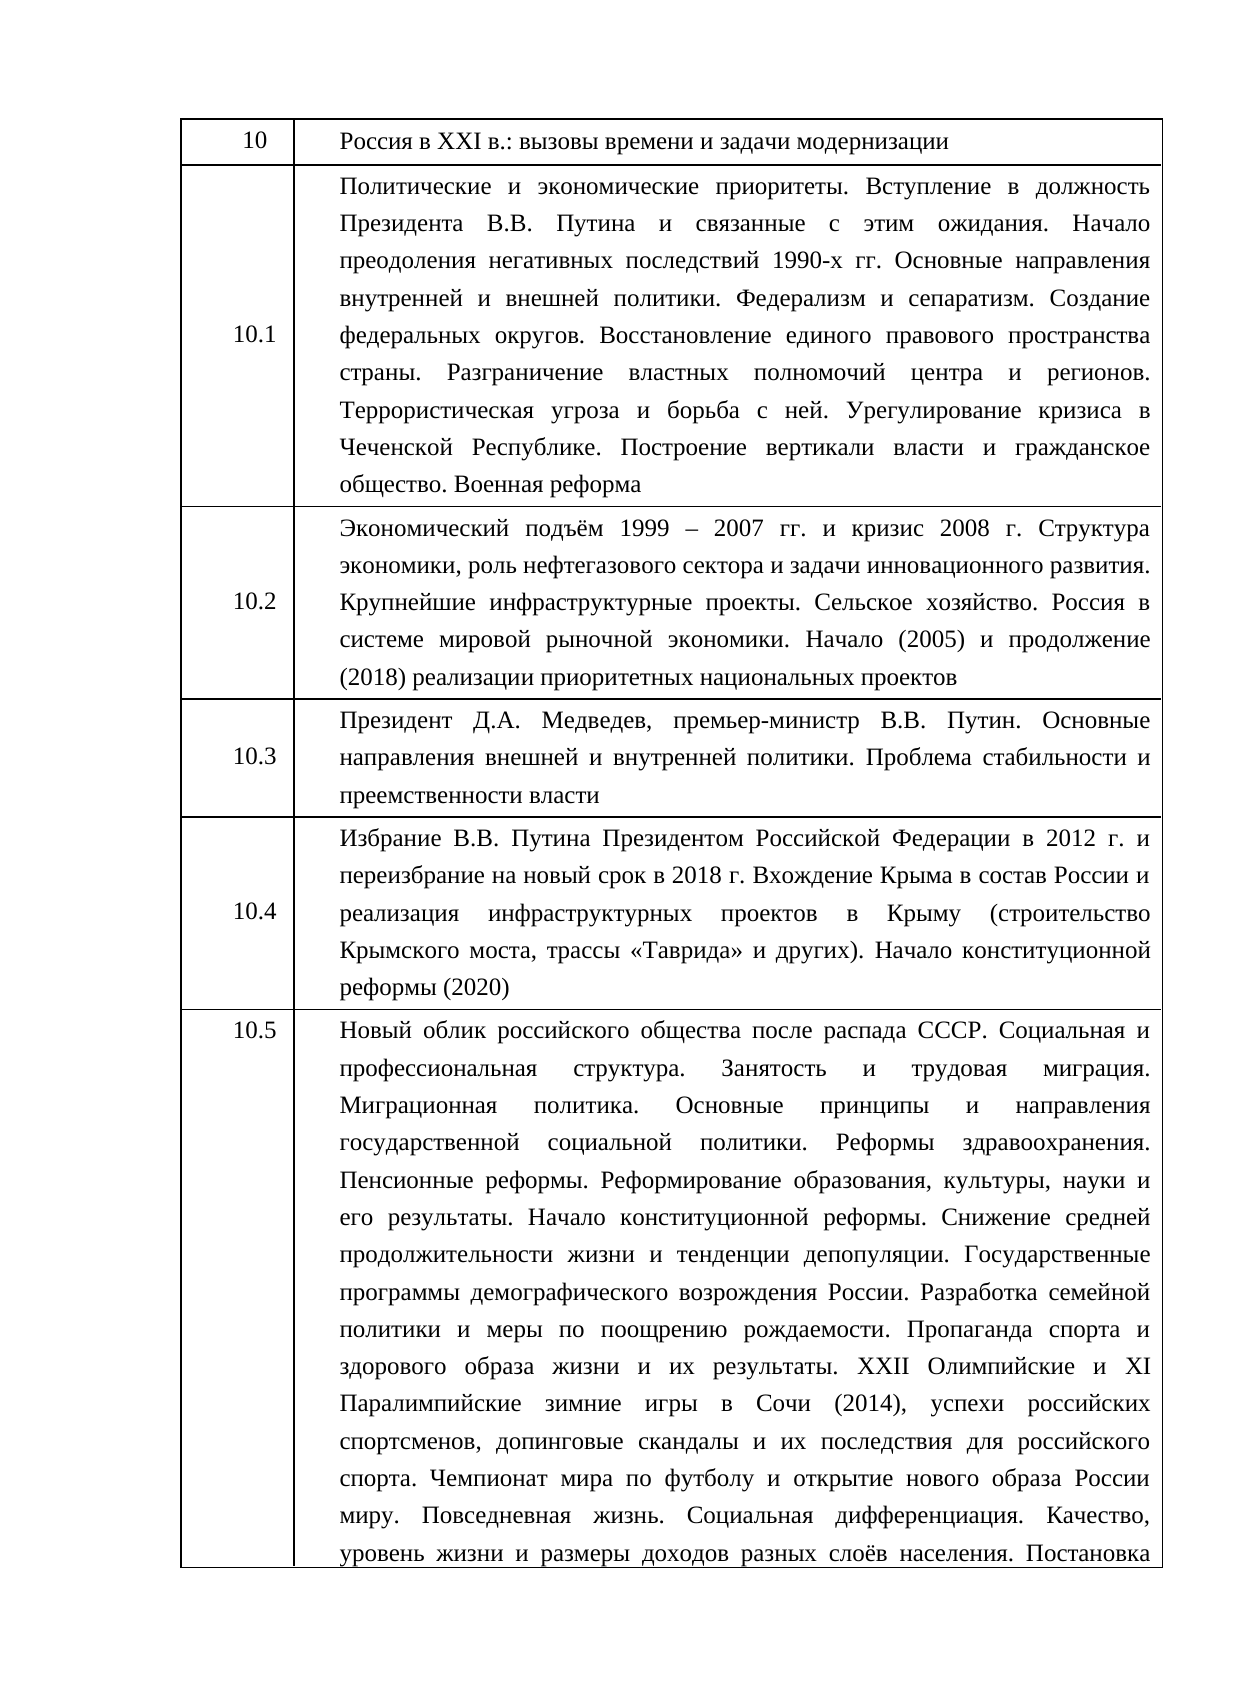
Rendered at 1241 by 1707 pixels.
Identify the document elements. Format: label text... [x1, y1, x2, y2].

table_cell 10.4 [182, 818, 293, 1009]
table_cell 10.1 [182, 166, 293, 506]
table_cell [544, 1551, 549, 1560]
table_cell Экономический подъём 1999 – 2007 гг. и кризис 2008 г. Структура экономики, роль нефтегазового сектора и задачи инновационного развития. Крупнейшие инфраструктурные проекты. Сельское хозяйство. Россия в системе мировой рыночной экономики. Начало (2005) и продолжение (2018) реализации приоритетных национальных проектов [295, 506, 1162, 698]
table_cell Избрание В.В. Путина Президентом Российской Федерации в 2012 г. и переизбрание на новый срок в 2018 г. Вхождение Крыма в состав России и реализация инфраструктурных проектов в Крыму (строительство Крымского моста, трассы «Таврида» и других). Начало конституционной реформы (2020) [295, 816, 1162, 1009]
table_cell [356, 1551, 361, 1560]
table_cell 10.3 [182, 700, 293, 816]
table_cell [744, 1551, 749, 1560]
table_cell Политические и экономические приоритеты. Вступление в должность Президента В.В. Путина и связанные с этим ожидания. Начало преодоления негативных последствий 1990-х гг. Основные направления внутренней и внешней политики. Федерализм и сепаратизм. Создание федеральных округов. Восстановление единого правового пространства страны. Разграничение властных полномочий центра и регионов. Террористическая угроза и борьба с ней. Урегулирование кризиса в Чеченской Республике. Построение вертикали власти и гражданское общество. Военная реформа [295, 164, 1162, 506]
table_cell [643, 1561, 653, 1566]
table_cell 10 [182, 120, 293, 164]
table_cell Президент Д.А. Медведев, премьер-министр В.В. Путин. Основные направления внешней и внутренней политики. Проблема стабильности и преемственности власти [295, 698, 1162, 816]
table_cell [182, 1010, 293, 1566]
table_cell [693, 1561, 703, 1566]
table_cell 10.2 [182, 507, 293, 698]
table_cell Россия в ХХI в.: вызовы времени и задачи модернизации [295, 120, 1162, 164]
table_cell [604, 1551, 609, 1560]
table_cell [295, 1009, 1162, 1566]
